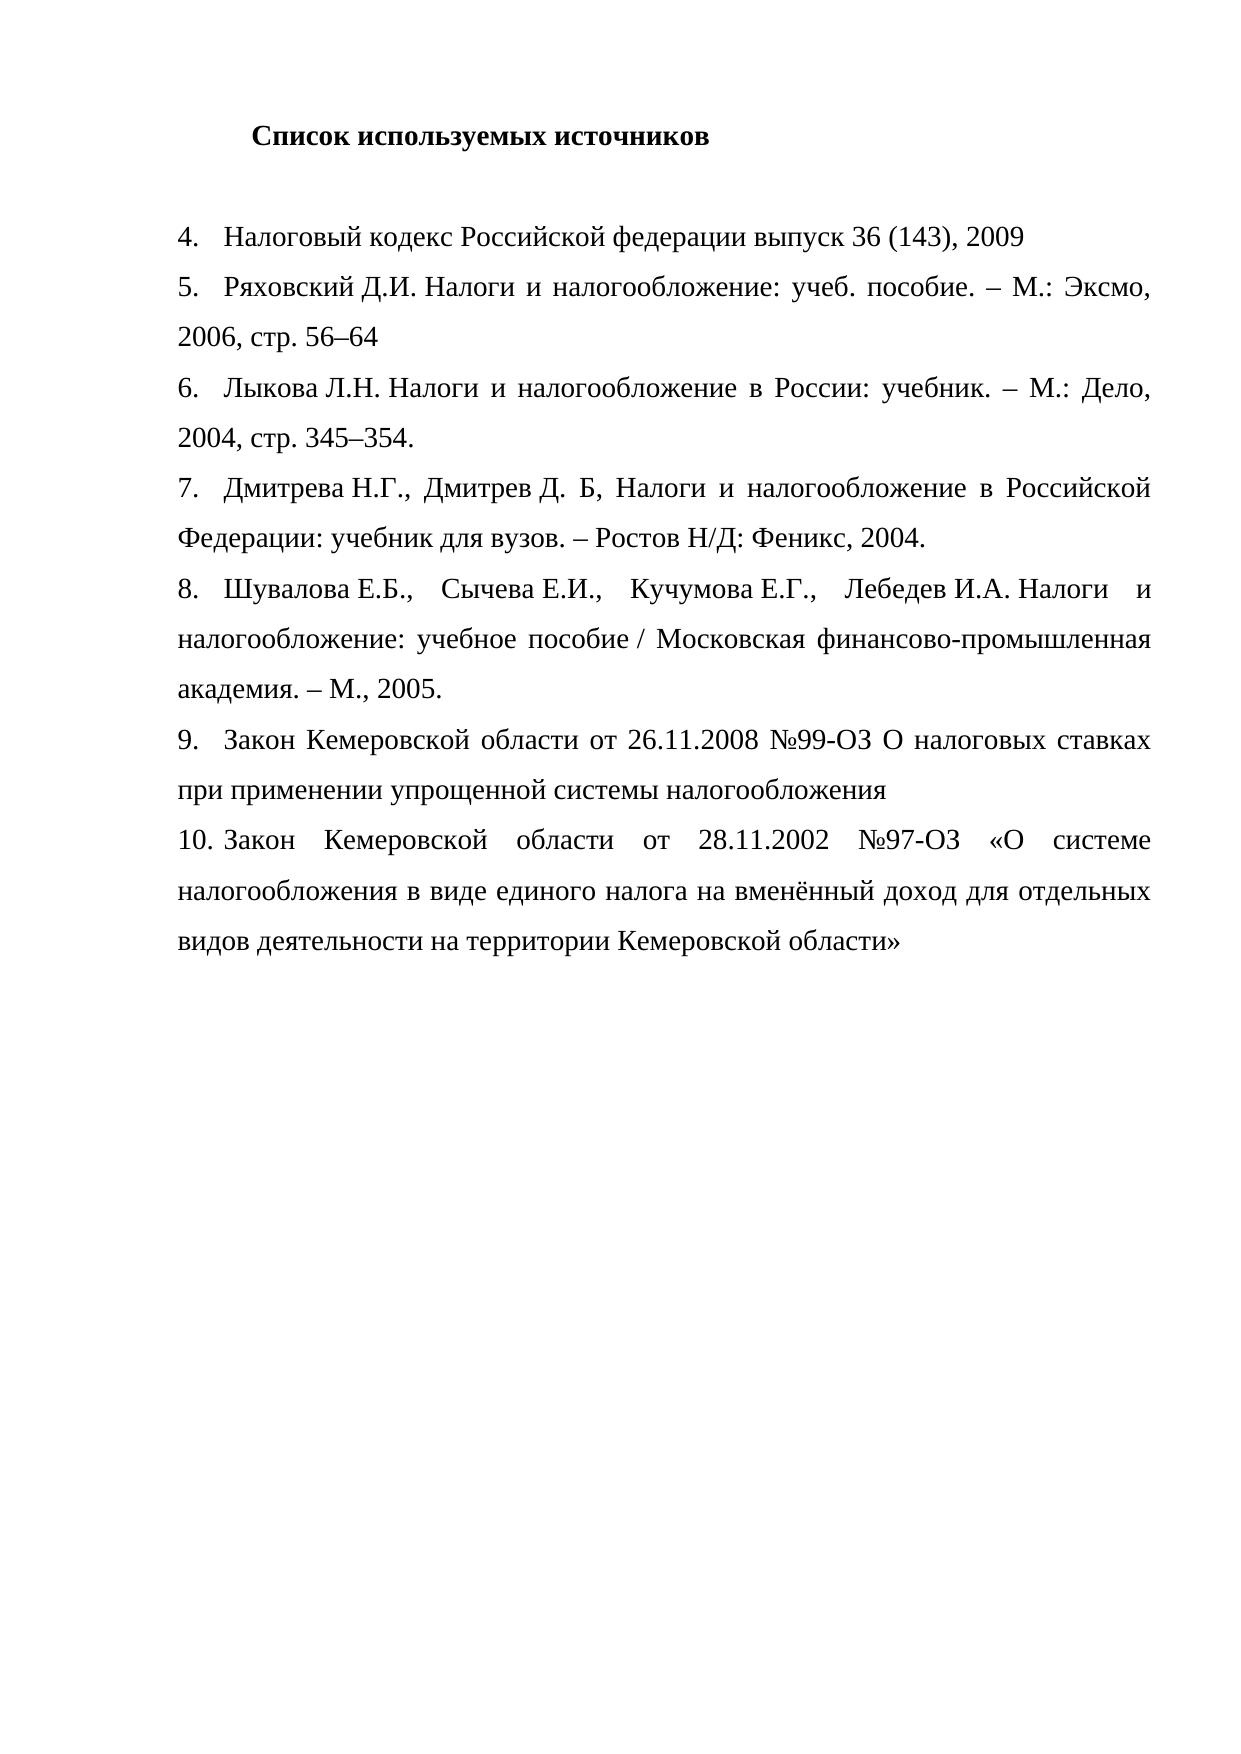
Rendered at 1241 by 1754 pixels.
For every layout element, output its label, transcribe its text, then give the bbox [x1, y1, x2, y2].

list Налоговый кодекс Российской федерации выпуск 36 (143), 2009 [177, 219, 1152, 252]
list Закон Кемеровской области от 28.11.2002 №97-ОЗ «О системе налогообложения в виде единого налога на вменённый доход для отдельных видов деятельности на территории Кемеровской области» [177, 822, 1152, 957]
text Список используемых источников [177, 118, 1152, 152]
list Дмитрева Н.Г., Дмитрев Д. Б, Налоги и налогообложение в Российской Федерации: учебник для вузов. – Ростов Н/Д: Феникс, 2004. [177, 470, 1152, 554]
list Лыкова Л.Н. Налоги и налогообложение в России: учебник. – М.: Дело, 2004, стр. 345–354. [177, 370, 1152, 453]
list Шувалова Е.Б., Сычева Е.И., Кучумова Е.Г., Лебедев И.А. Налоги и налогообложение: учебное пособие / Московская финансово-промышленная академия. – М., 2005. [177, 571, 1152, 705]
list Закон Кемеровской области от 26.11.2008 №99-ОЗ О налоговых ставках при применении упрощенной системы налогообложения [177, 722, 1152, 806]
list Ряховский Д.И. Налоги и налогообложение: учеб. пособие. – М.: Эксмо, 2006, стр. 56–64 [177, 269, 1152, 353]
